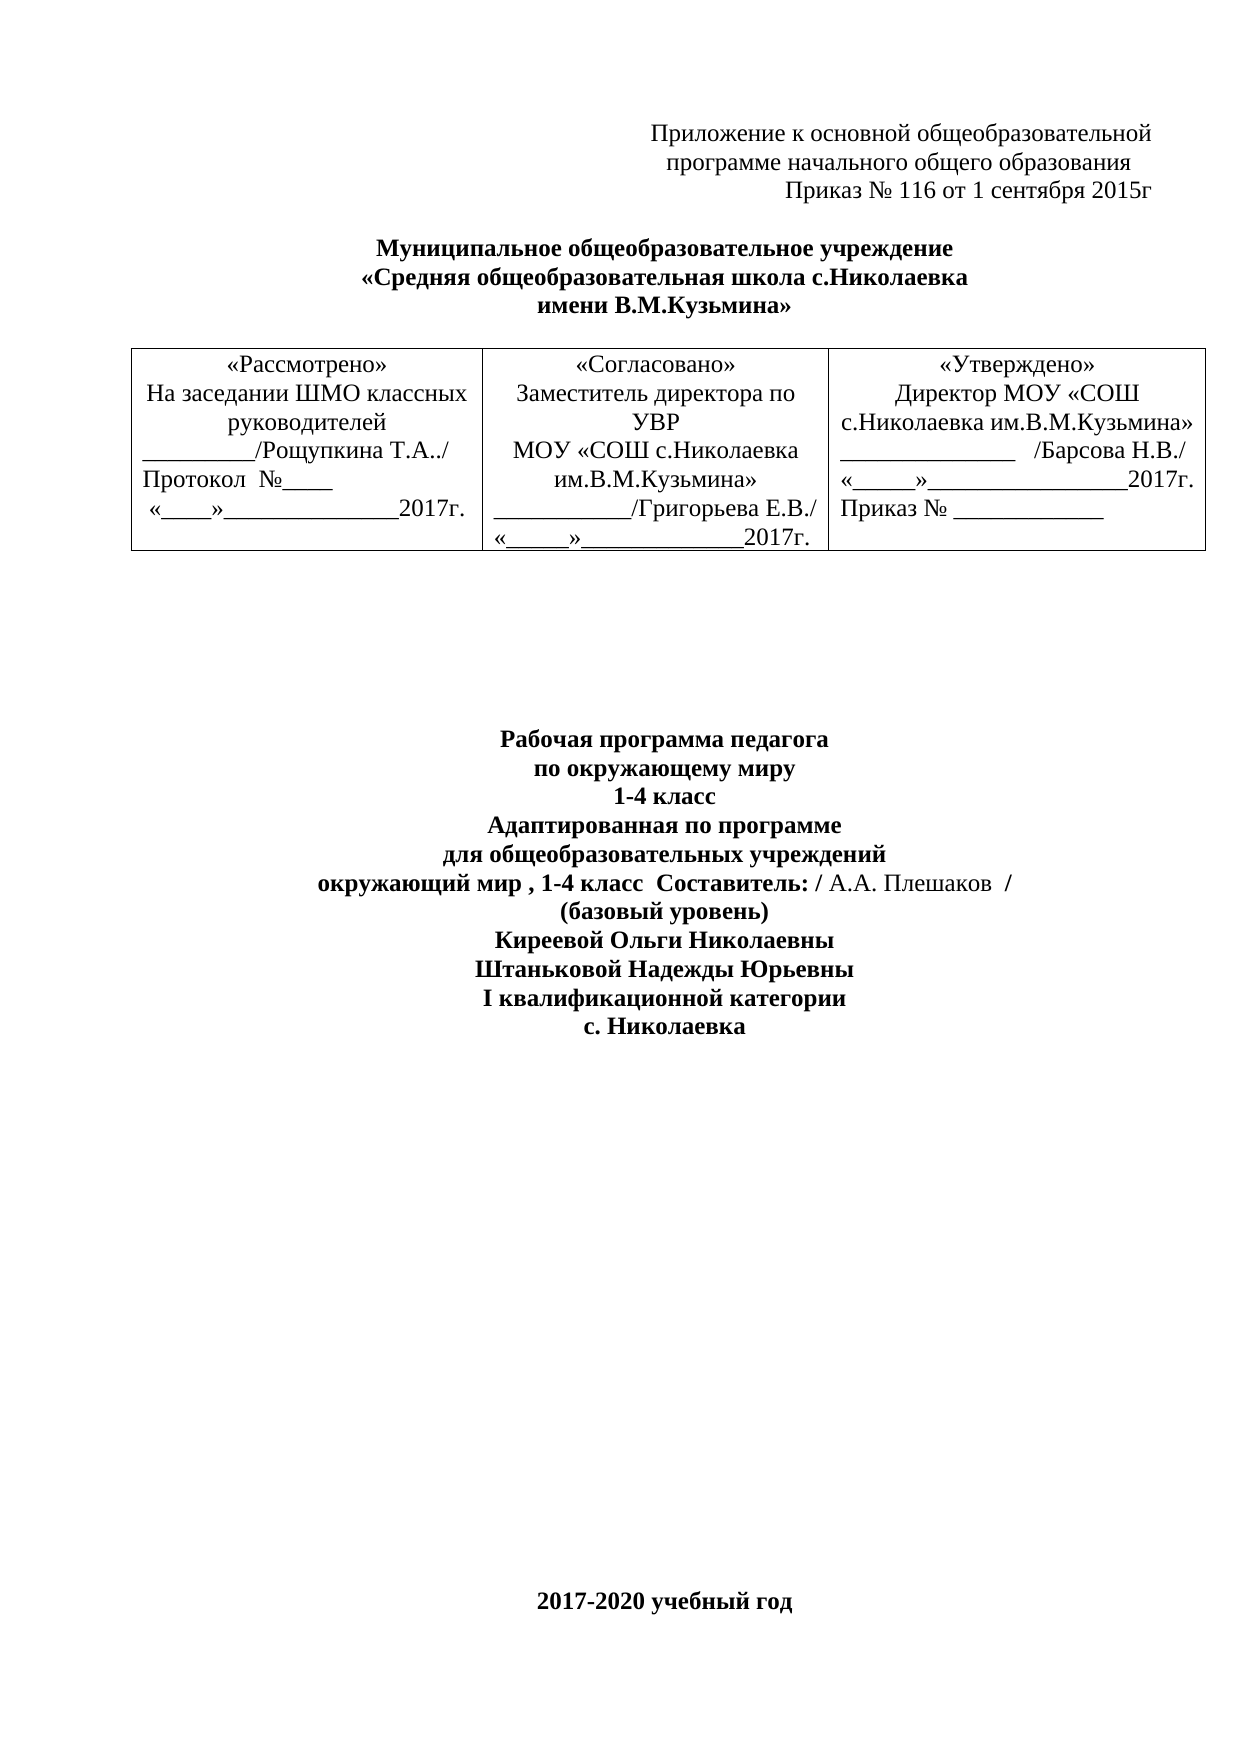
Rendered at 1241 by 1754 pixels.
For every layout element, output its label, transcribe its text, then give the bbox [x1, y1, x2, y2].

text Адаптированная по программе [177, 810, 1152, 839]
text 2017-2020 учебный год [177, 1586, 1152, 1615]
text по окружающему миру [177, 753, 1152, 781]
text окружающий мир , 1-4 класс Составитель: / А.А. Плешаков / [177, 868, 1152, 896]
table_header «Согласовано» Заместитель директора по УВР МОУ «СОШ с.Николаевка им.В.М.Кузьмина» ___________/Григорьева Е.В./ «_____»_____________2017г. [483, 349, 828, 550]
text I квалификационной категории [177, 983, 1152, 1011]
text с. Николаевка [177, 1011, 1152, 1040]
text для общеобразовательных учреждений [177, 839, 1152, 868]
text имени В.М.Кузьмина» [177, 291, 1152, 319]
text (базовый уровень) [177, 896, 1152, 925]
text Штаньковой Надежды Юрьевны [177, 954, 1152, 983]
text «Средняя общеобразовательная школа с.Николаевка [177, 262, 1152, 291]
table_header «Утверждено» Директор МОУ «СОШ с.Николаевка им.В.М.Кузьмина» ______________ /Барсова Н.В./ «_____»________________2017г. Приказ № ____________ [829, 349, 1205, 550]
text Рабочая программа педагога [177, 724, 1152, 753]
text программе начального общего образования [177, 147, 1152, 176]
text Приложение к основной общеобразовательной [177, 118, 1152, 147]
table_header «Рассмотрено» На заседании ШМО классных руководителей _________/Рощупкина Т.А../ Протокол №____ «____»______________2017г. [132, 349, 482, 550]
text Приказ № 116 от 1 сентября 2015г [177, 176, 1152, 204]
text 1-4 класс [177, 781, 1152, 810]
text Муниципальное общеобразовательное учреждение [177, 233, 1152, 262]
text Киреевой Ольги Николаевны [177, 925, 1152, 954]
